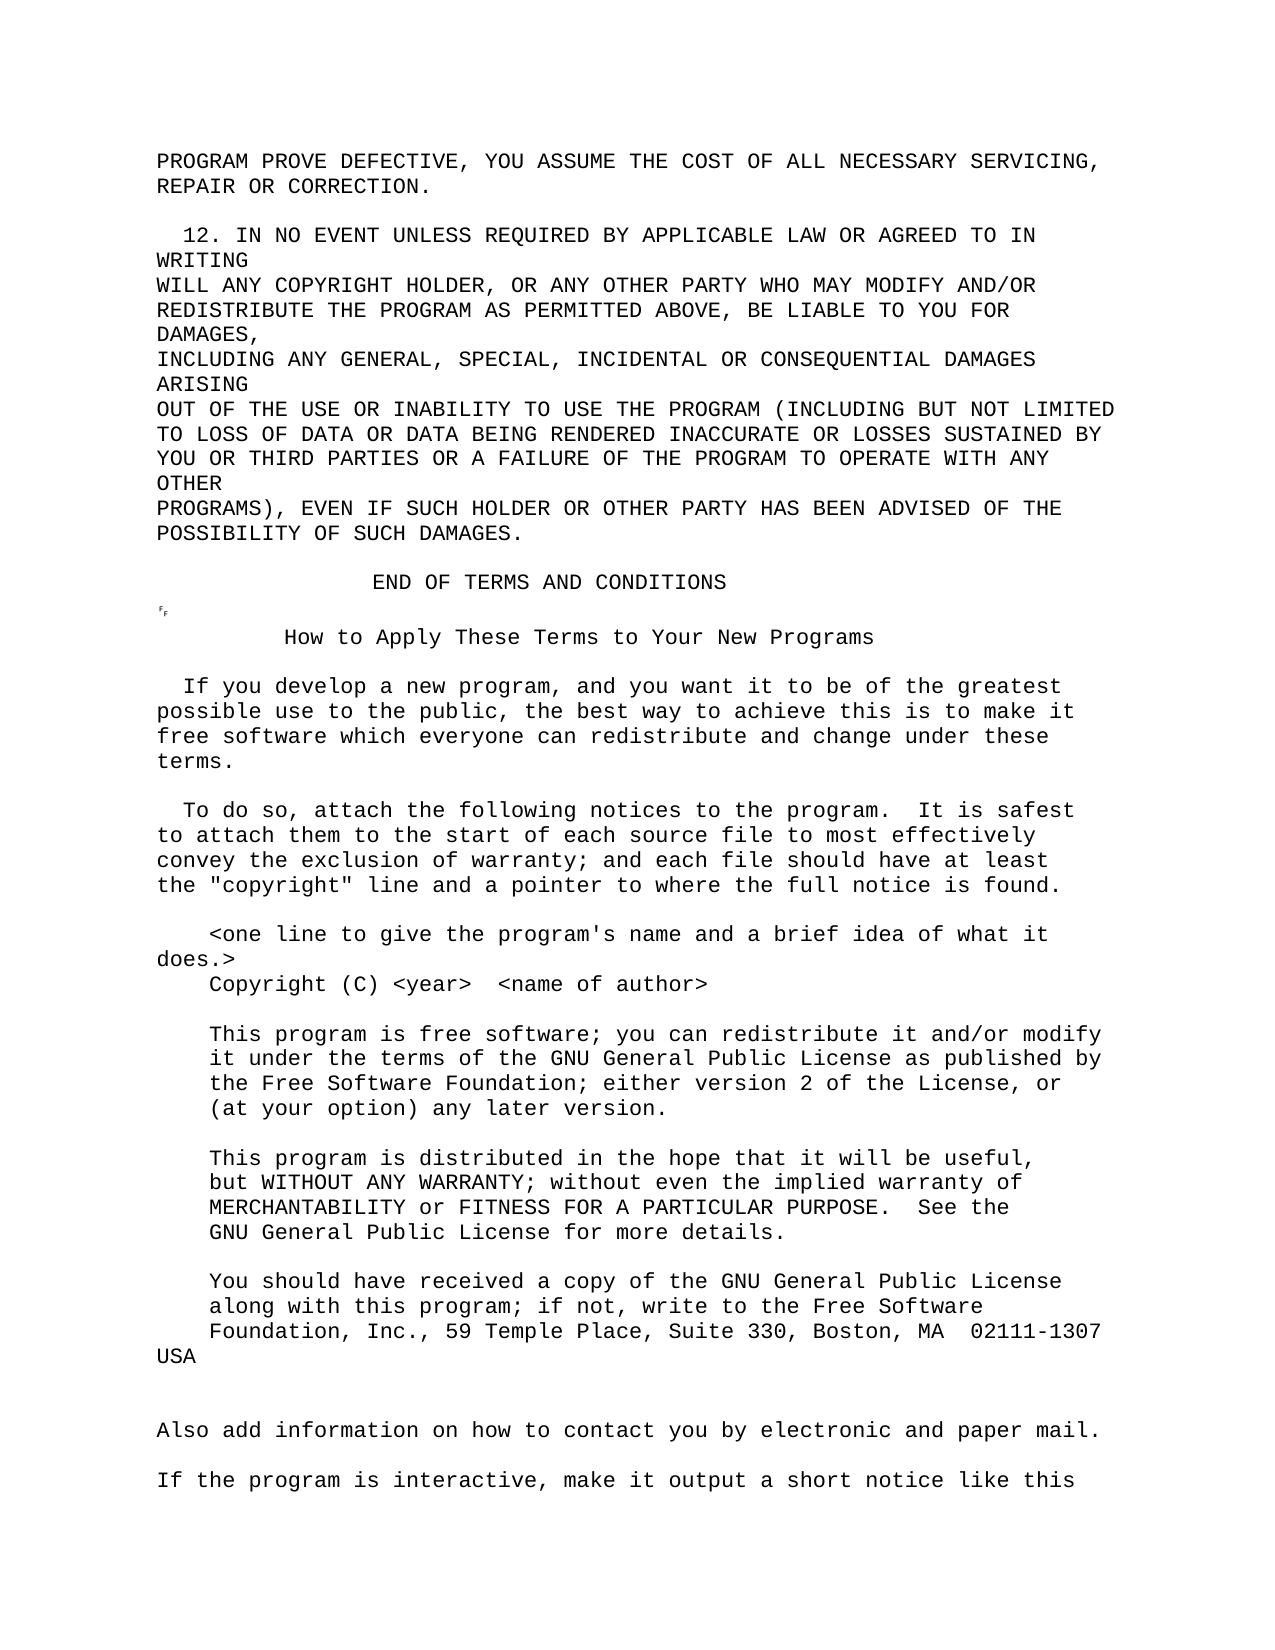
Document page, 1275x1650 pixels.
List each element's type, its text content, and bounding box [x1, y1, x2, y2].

text <one line to give the program's name and a brief idea of what it does.> [156, 923, 1118, 973]
text along with this program; if not, write to the Free Software [156, 1295, 1118, 1320]
text END OF TERMS AND CONDITIONS [156, 571, 1118, 596]
text MERCHANTABILITY or FITNESS FOR A PARTICULAR PURPOSE. See the [156, 1196, 1118, 1221]
text You should have received a copy of the GNU General Public License [156, 1271, 1118, 1295]
text Also add information on how to contact you by electronic and paper mail. [156, 1419, 1118, 1444]
text This program is distributed in the hope that it will be useful, [156, 1147, 1118, 1171]
text POSSIBILITY OF SUCH DAMAGES. [156, 522, 1118, 547]
text To do so, attach the following notices to the program. It is safest [156, 799, 1118, 824]
text PROGRAM PROVE DEFECTIVE, YOU ASSUME THE COST OF ALL NECESSARY SERVICING, [156, 150, 1118, 175]
text possible use to the public, the best way to achieve this is to make it [156, 700, 1118, 725]
text but WITHOUT ANY WARRANTY; without even the implied warranty of [156, 1171, 1118, 1196]
text OUT OF THE USE OR INABILITY TO USE THE PROGRAM (INCLUDING BUT NOT LIMITED [156, 398, 1118, 423]
text free software which everyone can redistribute and change under these terms. [156, 725, 1118, 775]
text (at your option) any later version. [156, 1097, 1118, 1122]
text it under the terms of the GNU General Public License as published by [156, 1047, 1118, 1072]
text YOU OR THIRD PARTIES OR A FAILURE OF THE PROGRAM TO OPERATE WITH ANY OTHER [156, 447, 1118, 497]
text the "copyright" line and a pointer to where the full notice is found. [156, 874, 1118, 899]
text ␌ [156, 596, 1118, 626]
text PROGRAMS), EVEN IF SUCH HOLDER OR OTHER PARTY HAS BEEN ADVISED OF THE [156, 497, 1118, 522]
text This program is free software; you can redistribute it and/or modify [156, 1023, 1118, 1047]
text to attach them to the start of each source file to most effectively [156, 824, 1118, 849]
text GNU General Public License for more details. [156, 1221, 1118, 1246]
text Copyright (C) <year> <name of author> [156, 973, 1118, 998]
text REDISTRIBUTE THE PROGRAM AS PERMITTED ABOVE, BE LIABLE TO YOU FOR DAMAGES, [156, 299, 1118, 348]
text TO LOSS OF DATA OR DATA BEING RENDERED INACCURATE OR LOSSES SUSTAINED BY [156, 423, 1118, 447]
text WILL ANY COPYRIGHT HOLDER, OR ANY OTHER PARTY WHO MAY MODIFY AND/OR [156, 274, 1118, 299]
text 12. IN NO EVENT UNLESS REQUIRED BY APPLICABLE LAW OR AGREED TO IN WRITING [156, 224, 1118, 274]
text If the program is interactive, make it output a short notice like this [156, 1469, 1118, 1494]
text If you develop a new program, and you want it to be of the greatest [156, 676, 1118, 700]
text REPAIR OR CORRECTION. [156, 175, 1118, 199]
text How to Apply These Terms to Your New Programs [156, 626, 1118, 651]
text INCLUDING ANY GENERAL, SPECIAL, INCIDENTAL OR CONSEQUENTIAL DAMAGES ARISING [156, 348, 1118, 398]
text convey the exclusion of warranty; and each file should have at least [156, 849, 1118, 874]
text the Free Software Foundation; either version 2 of the License, or [156, 1072, 1118, 1097]
text Foundation, Inc., 59 Temple Place, Suite 330, Boston, MA 02111-1307 USA [156, 1320, 1118, 1370]
